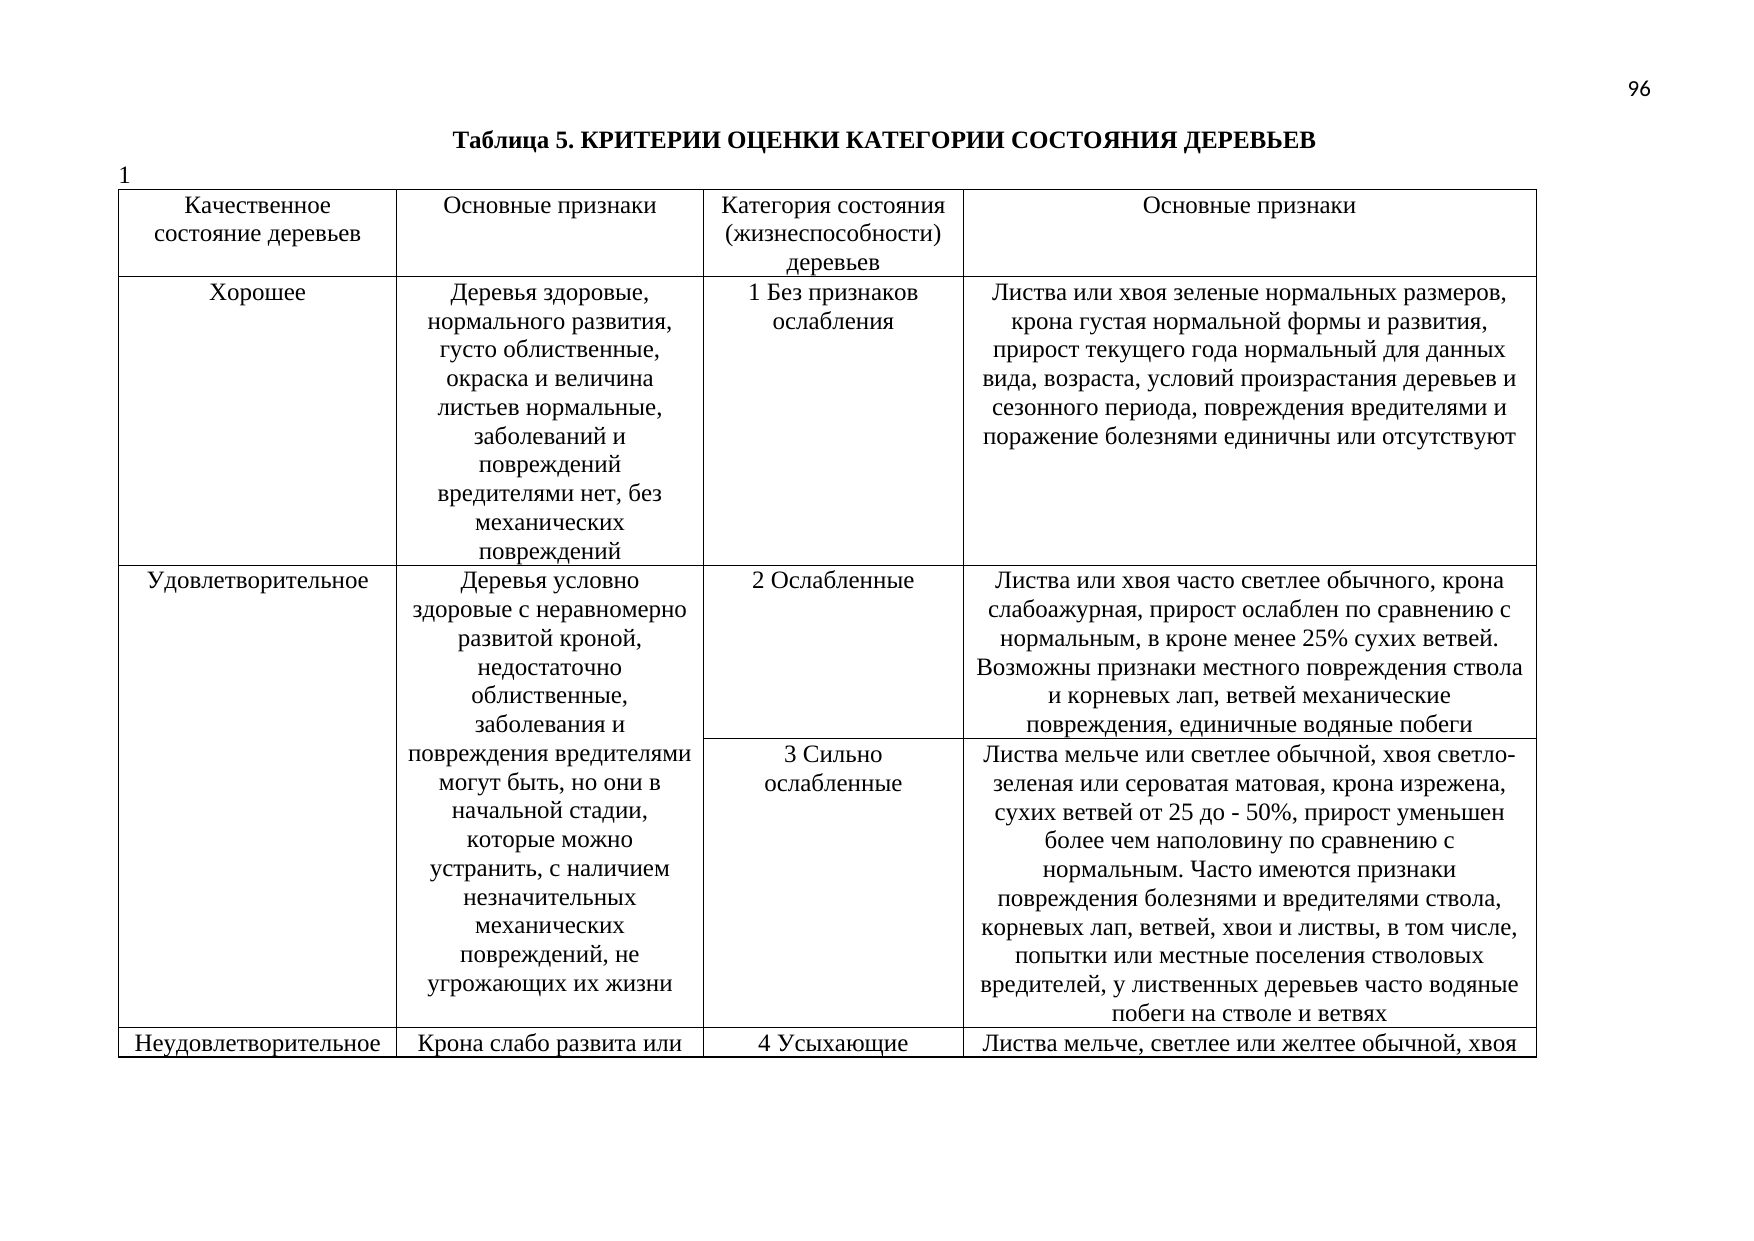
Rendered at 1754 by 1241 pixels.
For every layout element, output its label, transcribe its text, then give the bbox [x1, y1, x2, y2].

subtitle Таблица 5. КРИТЕРИИ ОЦЕНКИ КАТЕГОРИИ СОСТОЯНИЯ ДЕРЕВЬЕВ [118, 125, 1651, 153]
table_cell Деревья здоровые, нормального развития, густо облиственные, окраска и величина листьев нормальные, заболеваний и повреждений вредителями нет, без механических повреждений [397, 277, 703, 564]
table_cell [964, 1028, 1536, 1056]
table_cell Удовлетворительное [119, 566, 396, 1027]
table_cell 2 Ослабленные [704, 566, 963, 738]
table_cell 3 Сильно ослабленные [704, 739, 963, 1027]
table_header Качественное состояние деревьев [119, 190, 396, 276]
text 1 [118, 160, 1651, 189]
table_cell 4 Усыхающие [704, 1028, 963, 1056]
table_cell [397, 1028, 703, 1056]
table_header Основные признаки [397, 190, 703, 276]
table_cell 1 Без признаков ослабления [704, 277, 963, 564]
table_cell Листва или хвоя зеленые нормальных размеров, крона густая нормальной формы и развития, прирост текущего года нормальный для данных вида, возраста, условий произрастания деревьев и сезонного периода, повреждения вредителями и поражение болезнями единичны или отсутствуют [964, 277, 1536, 564]
table_cell Деревья условно здоровые с неравномерно развитой кроной, недостаточно облиственные, заболевания и повреждения вредителями могут быть, но они в начальной стадии, которые можно устранить, с наличием незначительных механических повреждений, не угрожающих их жизни [397, 566, 703, 1027]
table_cell Хорошее [119, 277, 396, 564]
table_cell Листва мельче или светлее обычной, хвоя светло-зеленая или сероватая матовая, крона изрежена, сухих ветвей от 25 до - 50%, прирост уменьшен более чем наполовину по сравнению с нормальным. Часто имеются признаки повреждения болезнями и вредителями ствола, корневых лап, ветвей, хвои и листвы, в том числе, попытки или местные поселения стволовых вредителей, у лиственных деревьев часто водяные побеги на стволе и ветвях [964, 739, 1536, 1027]
table_header Категория состояния (жизнеспособности) деревьев [704, 190, 963, 276]
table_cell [119, 1028, 396, 1056]
table_cell Листва или хвоя часто светлее обычного, крона слабоажурная, прирост ослаблен по сравнению с нормальным, в кроне менее 25% сухих ветвей. Возможны признаки местного повреждения ствола и корневых лап, ветвей механические повреждения, единичные водяные побеги [964, 566, 1536, 738]
table_header Основные признаки [964, 190, 1536, 276]
